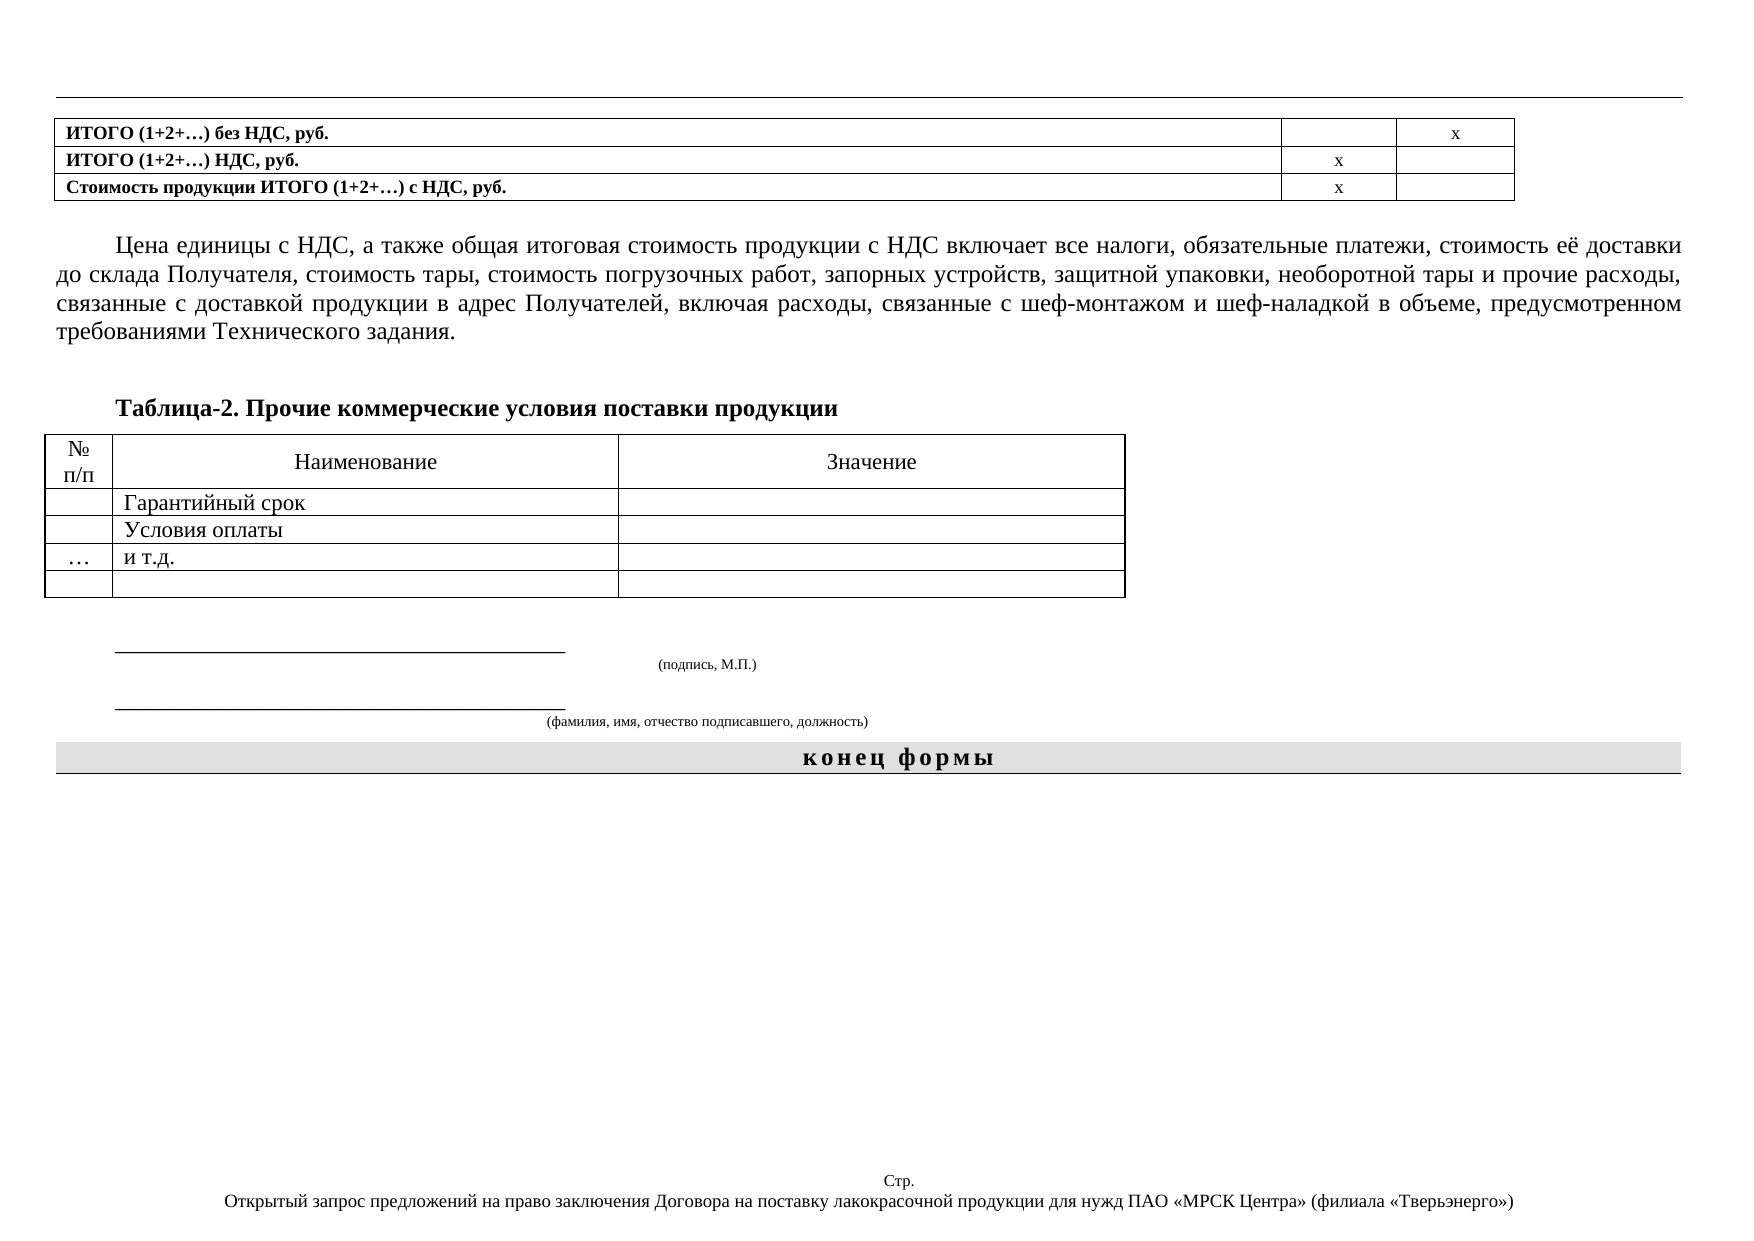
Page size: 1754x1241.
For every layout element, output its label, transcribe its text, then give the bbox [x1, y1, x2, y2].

table_cell [46, 516, 112, 542]
text конец формы [56, 742, 1681, 773]
table_cell и т.д. [113, 544, 618, 570]
table_cell ИТОГО (1+2+…) НДС, руб. [55, 147, 1281, 173]
table_cell [1397, 147, 1514, 173]
table_cell х [1397, 119, 1514, 146]
text ____________________________________ [56, 684, 1683, 713]
table_cell [46, 571, 112, 597]
table_cell х [1282, 147, 1396, 173]
text Таблица-2. Прочие коммерческие условия поставки продукции [56, 393, 1683, 421]
text (подпись, М.П.) [56, 656, 1299, 684]
table_cell … [46, 544, 112, 570]
table_cell [619, 544, 1124, 570]
table_cell [619, 489, 1124, 515]
table_cell [113, 571, 618, 597]
table_cell [619, 516, 1124, 542]
table_cell [1282, 119, 1396, 146]
table_header Наименование [113, 435, 618, 488]
text (фамилия, имя, отчество подписавшего, должность) [56, 713, 1299, 742]
table_cell [619, 571, 1124, 597]
table_header № п/п [46, 435, 112, 488]
table_cell ИТОГО (1+2+…) без НДС, руб. [55, 119, 1281, 146]
table_cell Стоимость продукции ИТОГО (1+2+…) с НДС, руб. [55, 174, 1281, 200]
table_cell Условия оплаты [113, 516, 618, 542]
text ____________________________________ [56, 627, 1683, 656]
table_cell Гарантийный срок [113, 489, 618, 515]
text Цена единицы с НДС, а также общая итоговая стоимость продукции с НДС включает все налоги, обязательные платежи, стоимость её доставки до склада Получателя, стоимость тары, стоимость погрузочных работ, запорных устройств, защитной упаковки, необоротной тары и прочие расходы, связанные с доставкой продукции в адрес Получателей, включая расходы, связанные с шеф-монтажом и шеф-наладкой в объеме, предусмотренном требованиями Технического задания. [56, 230, 1683, 345]
table_cell х [1282, 174, 1396, 200]
table_header Значение [619, 435, 1124, 488]
table_cell [46, 489, 112, 515]
table_cell [1397, 174, 1514, 200]
